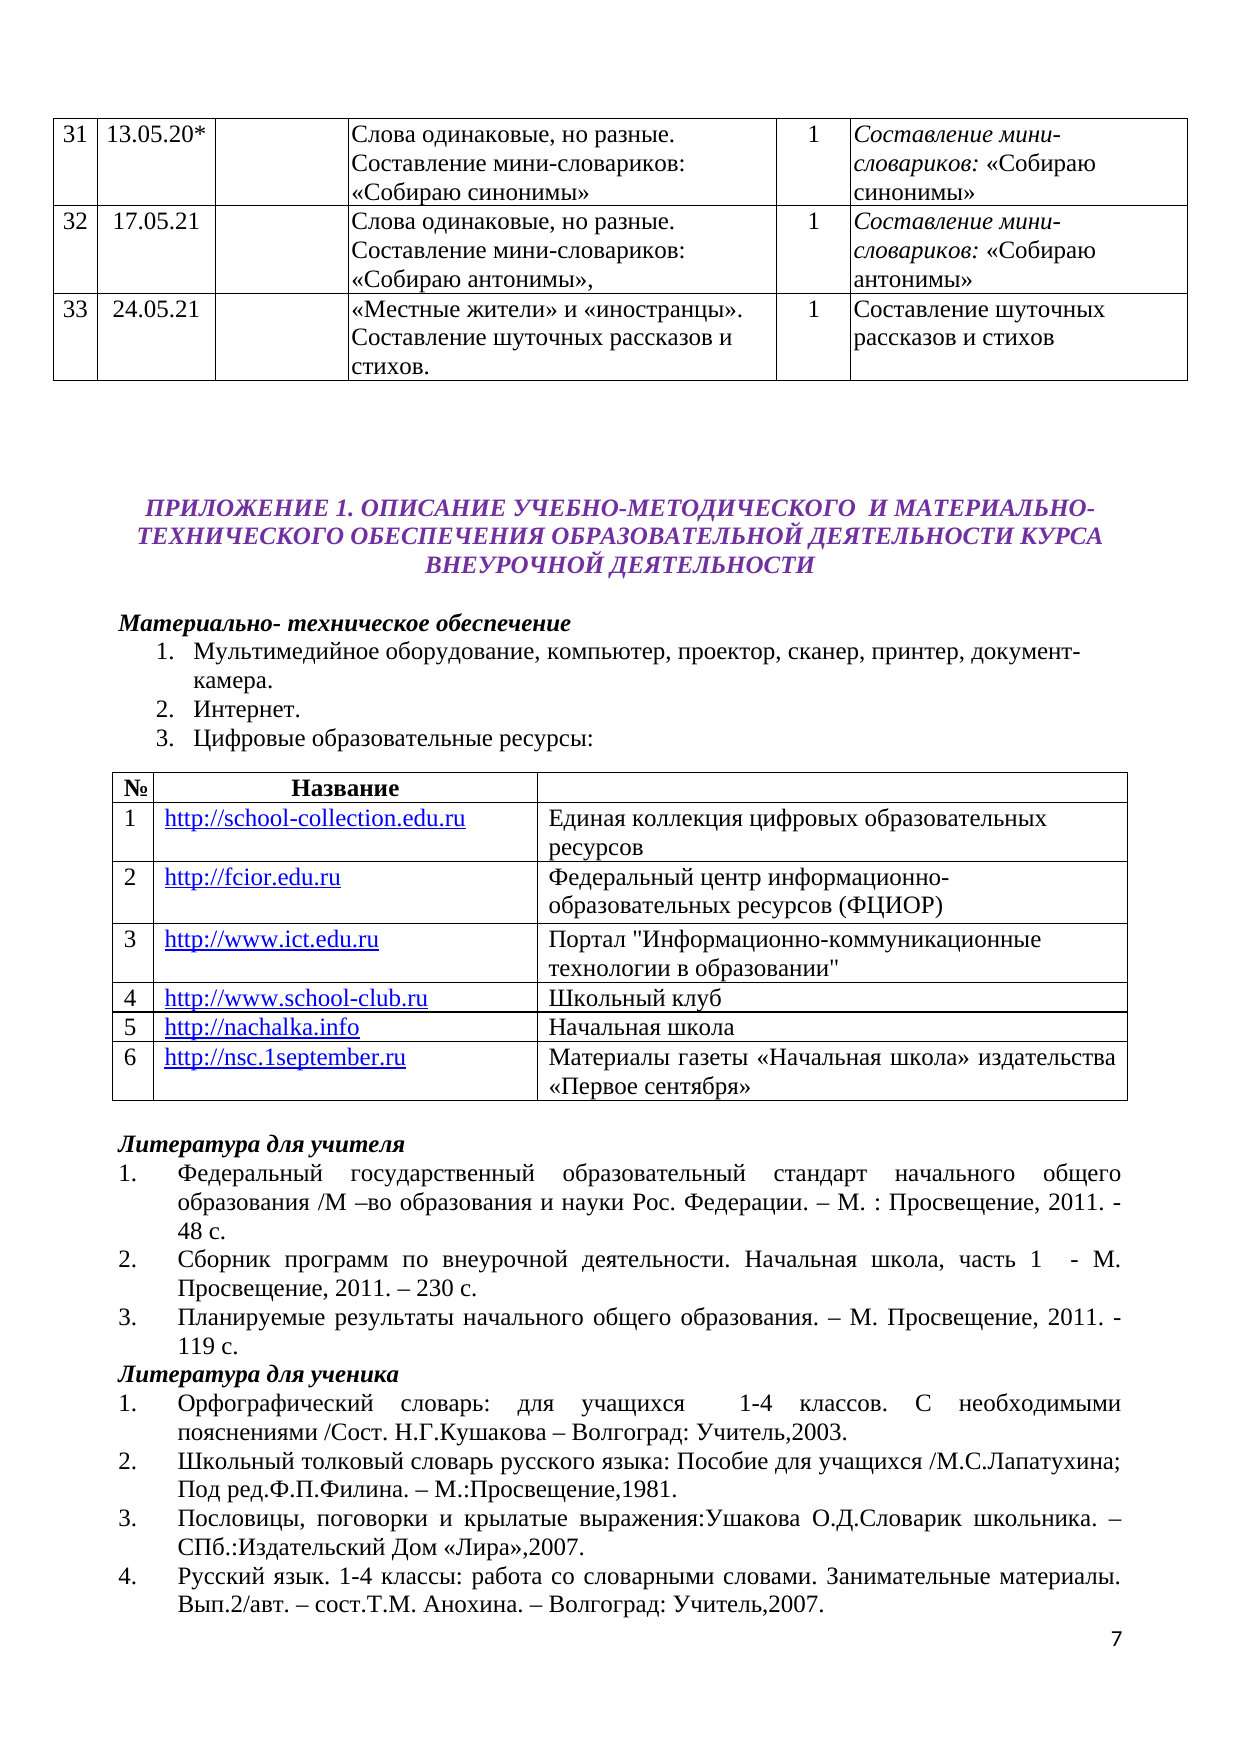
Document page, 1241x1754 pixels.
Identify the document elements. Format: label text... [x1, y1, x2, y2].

list Интернет. [156, 694, 1122, 723]
text Материально- техническое обеспечение [118, 608, 1122, 636]
table_cell 1 [777, 119, 850, 205]
table_header [538, 773, 1127, 802]
table_cell 33 [54, 294, 97, 380]
table_cell 1 [113, 803, 153, 861]
list Орфографический словарь: для учащихся 1-4 классов. С необходимыми пояснениями /Сост. Н.Г.Кушакова – Волгоград: Учитель,2003. [118, 1388, 1122, 1446]
text Литература для учителя [118, 1129, 1122, 1158]
table_cell Начальная школа [538, 1013, 1127, 1041]
table_header Название [154, 773, 537, 802]
table_cell Федеральный центр информационно-образовательных ресурсов (ФЦИОР) [538, 862, 1127, 923]
table_cell http://nachalka.info [154, 1013, 537, 1041]
table_cell [216, 206, 348, 293]
table_cell 31 [54, 119, 97, 205]
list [118, 1561, 1122, 1618]
table_cell http://www.school-club.ru [154, 983, 537, 1011]
table_cell Материалы газеты «Начальная школа» издательства «Первое сентября» [538, 1042, 1127, 1100]
table_cell 24.05.21 [98, 294, 215, 380]
table_cell 5 [113, 1013, 153, 1041]
table_cell http://www.ict.edu.ru [154, 924, 537, 982]
table_cell 3 [113, 924, 153, 982]
text Литература для ученика [118, 1359, 1122, 1388]
table_cell 13.05.20* [98, 119, 215, 205]
table_cell Единая коллекция цифровых образовательных ресурсов [538, 803, 1127, 861]
table_cell http://nsc.1september.ru [154, 1042, 537, 1100]
table_cell Составление мини-словариков: «Собираю синонимы» [851, 119, 1187, 205]
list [118, 1503, 1122, 1561]
table_cell 1 [777, 206, 850, 293]
table_cell Школьный клуб [538, 983, 1127, 1011]
table_cell Составление шуточных рассказов и стихов [851, 294, 1187, 380]
list Федеральный государственный образовательный стандарт начального общего образования /М –во образования и науки Рос. Федерации. – М. : Просвещение, 2011. -48 с. [118, 1158, 1122, 1244]
table_cell «Местные жители» и «иностранцы». Составление шуточных рассказов и стихов. [349, 294, 776, 380]
list Планируемые результаты начального общего образования. – М. Просвещение, 2011. -119 с. [118, 1302, 1122, 1359]
table_cell http://school-collection.edu.ru [154, 803, 537, 861]
table_cell 17.05.21 [98, 206, 215, 293]
table_cell Слова одинаковые, но разные. Составление мини-словариков: «Собираю синонимы» [349, 119, 776, 205]
table_cell [216, 294, 348, 380]
list Сборник программ по внеурочной деятельности. Начальная школа, часть 1 - М. Просвещение, 2011. – 230 с. [118, 1244, 1122, 1302]
table_cell Слова одинаковые, но разные. Составление мини-словариков: «Собираю антонимы», [349, 206, 776, 293]
table_cell 4 [113, 983, 153, 1011]
table_cell Составление мини-словариков: «Собираю антонимы» [851, 206, 1187, 293]
table_header № [113, 773, 153, 802]
list Цифровые образовательные ресурсы: [156, 723, 1122, 751]
text ПРИЛОЖЕНИЕ 1. ОПИСАНИЕ УЧЕБНО-МЕТОДИЧЕСКОГО И МАТЕРИАЛЬНО-ТЕХНИЧЕСКОГО ОБЕСПЕЧЕНИЯ ОБРАЗОВАТЕЛЬНОЙ ДЕЯТЕЛЬНОСТИ КУРСА ВНЕУРОЧНОЙ ДЕЯТЕЛЬНОСТИ [118, 493, 1122, 579]
table_cell [216, 119, 348, 205]
list Школьный толковый словарь русского языка: Пособие для учащихся /М.С.Лапатухина; Под ред.Ф.П.Филина. – М.:Просвещение,1981. [118, 1446, 1122, 1503]
table_cell 1 [777, 294, 850, 380]
list Мультимедийное оборудование, компьютер, проектор, сканер, принтер, документ-камера. [156, 636, 1122, 694]
table_cell 2 [113, 862, 153, 923]
table_cell 6 [113, 1042, 153, 1100]
table_cell 32 [54, 206, 97, 293]
table_cell http://fcior.edu.ru [154, 862, 537, 923]
table_cell Портал "Информационно-коммуникационные технологии в образовании" [538, 924, 1127, 982]
